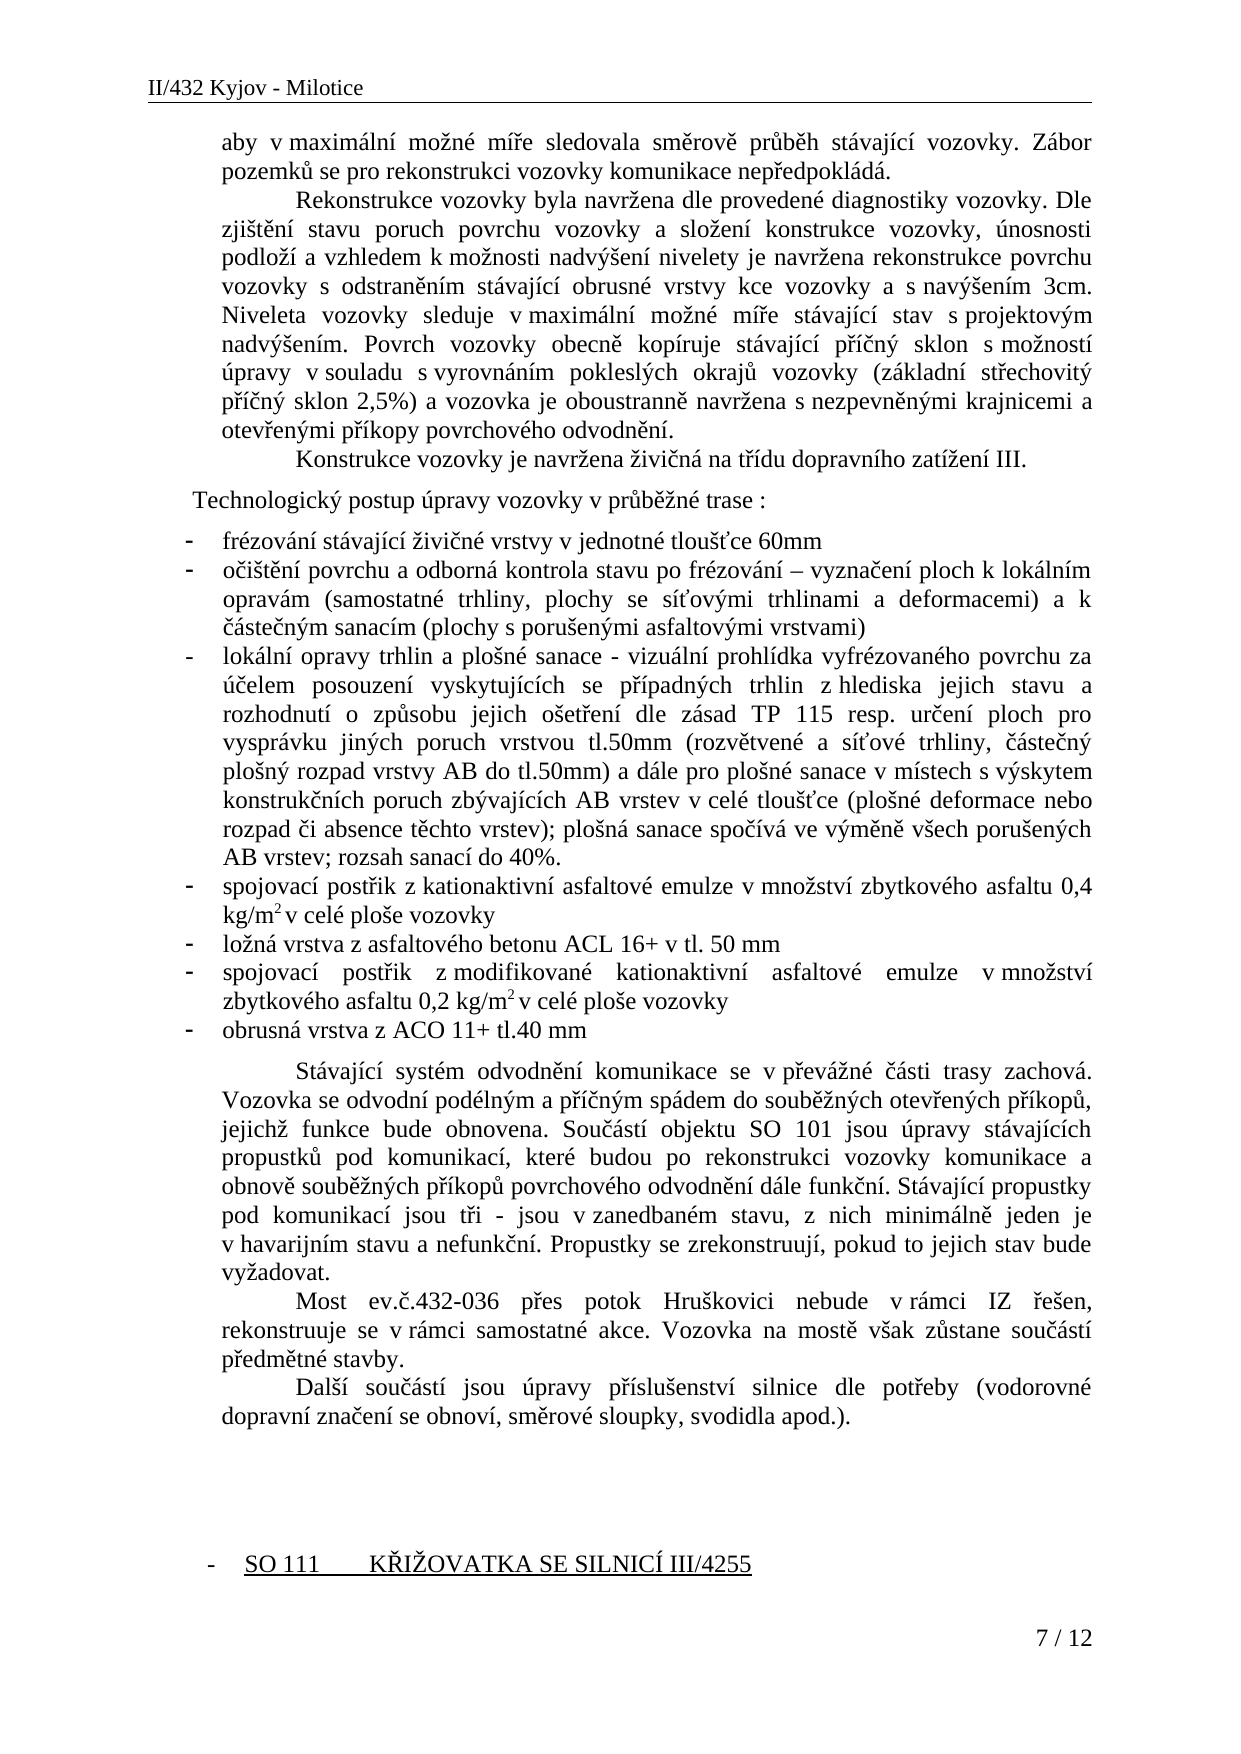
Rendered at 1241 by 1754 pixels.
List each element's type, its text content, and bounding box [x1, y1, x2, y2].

list spojovací postřik z modifikované kationaktivní asfaltové emulze v množství zbytkového asfaltu 0,2 kg/m2 v celé ploše vozovky [185, 957, 1092, 1015]
text Most ev.č.432-036 přes potok Hruškovici nebude v rámci IZ řešen, rekonstruuje se v rámci samostatné akce. Vozovka na mostě však zůstane součástí předmětné stavby. [221, 1286, 1092, 1372]
text Technologický postup úpravy vozovky v průběžné trase : [148, 485, 1092, 514]
text Stávající systém odvodnění komunikace se v převážné části trasy zachová. Vozovka se odvodní podélným a příčným spádem do souběžných otevřených příkopů, jejichž funkce bude obnovena. Součástí objektu SO 101 jsou úpravy stávajících propustků pod komunikací, které budou po rekonstrukci vozovky komunikace a obnově souběžných příkopů povrchového odvodnění dále funkční. Stávající propustky pod komunikací jsou tři - jsou v zanedbaném stavu, z nich minimálně jeden je v havarijním stavu a nefunkční. Propustky se zrekonstruují, pokud to jejich stav bude vyžadovat. [221, 1056, 1092, 1286]
list ložná vrstva z asfaltového betonu ACL 16+ v tl. 50 mm [185, 929, 1092, 957]
text Další součástí jsou úpravy příslušenství silnice dle potřeby (vodorovné dopravní značení se obnoví, směrové sloupky, svodidla apod.). [221, 1372, 1092, 1430]
text Rekonstrukce vozovky byla navržena dle provedené diagnostiky vozovky. Dle zjištění stavu poruch povrchu vozovky a složení konstrukce vozovky, únosnosti podloží a vzhledem k možnosti nadvýšení nivelety je navržena rekonstrukce povrchu vozovky s odstraněním stávající obrusné vrstvy kce vozovky a s navýšením 3cm. Niveleta vozovky sleduje v maximální možné míře stávající stav s projektovým nadvýšením. Povrch vozovky obecně kopíruje stávající příčný sklon s možností úpravy v souladu s vyrovnáním pokleslých okrajů vozovky (základní střechovitý příčný sklon 2,5%) a vozovka je oboustranně navržena s nezpevněnými krajnicemi a otevřenými příkopy povrchového odvodnění. [221, 185, 1092, 444]
list frézování stávající živičné vrstvy v jednotné tloušťce 60mm [185, 526, 1092, 555]
list obrusná vrstva z ACO 11+ tl.40 mm [185, 1015, 1092, 1044]
list lokální opravy trhlin a plošné sanace - vizuální prohlídka vyfrézovaného povrchu za účelem posouzení vyskytujících se případných trhlin z hlediska jejich stavu a rozhodnutí o způsobu jejich ošetření dle zásad TP 115 resp. určení ploch pro vysprávku jiných poruch vrstvou tl.50mm (rozvětvené a síťové trhliny, částečný plošný rozpad vrstvy AB do tl.50mm) a dále pro plošné sanace v místech s výskytem konstrukčních poruch zbývajících AB vrstev v celé tloušťce (plošné deformace nebo rozpad či absence těchto vrstev); plošná sanace spočívá ve výměně všech porušených AB vrstev; rozsah sanací do 40%. [185, 641, 1092, 871]
list SO 111 KŘIŽOVATKA SE SILNICÍ III/4255 [207, 1549, 1092, 1578]
list spojovací postřik z kationaktivní asfaltové emulze v množství zbytkového asfaltu 0,4 kg/m2 v celé ploše vozovky [185, 871, 1092, 929]
text Konstrukce vozovky je navržena živičná na třídu dopravního zatížení III. [221, 444, 1092, 472]
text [221, 127, 1092, 185]
list očištění povrchu a odborná kontrola stavu po frézování – vyznačení ploch k lokálním opravám (samostatné trhliny, plochy se síťovými trhlinami a deformacemi) a k částečným sanacím (plochy s porušenými asfaltovými vrstvami) [185, 555, 1092, 641]
